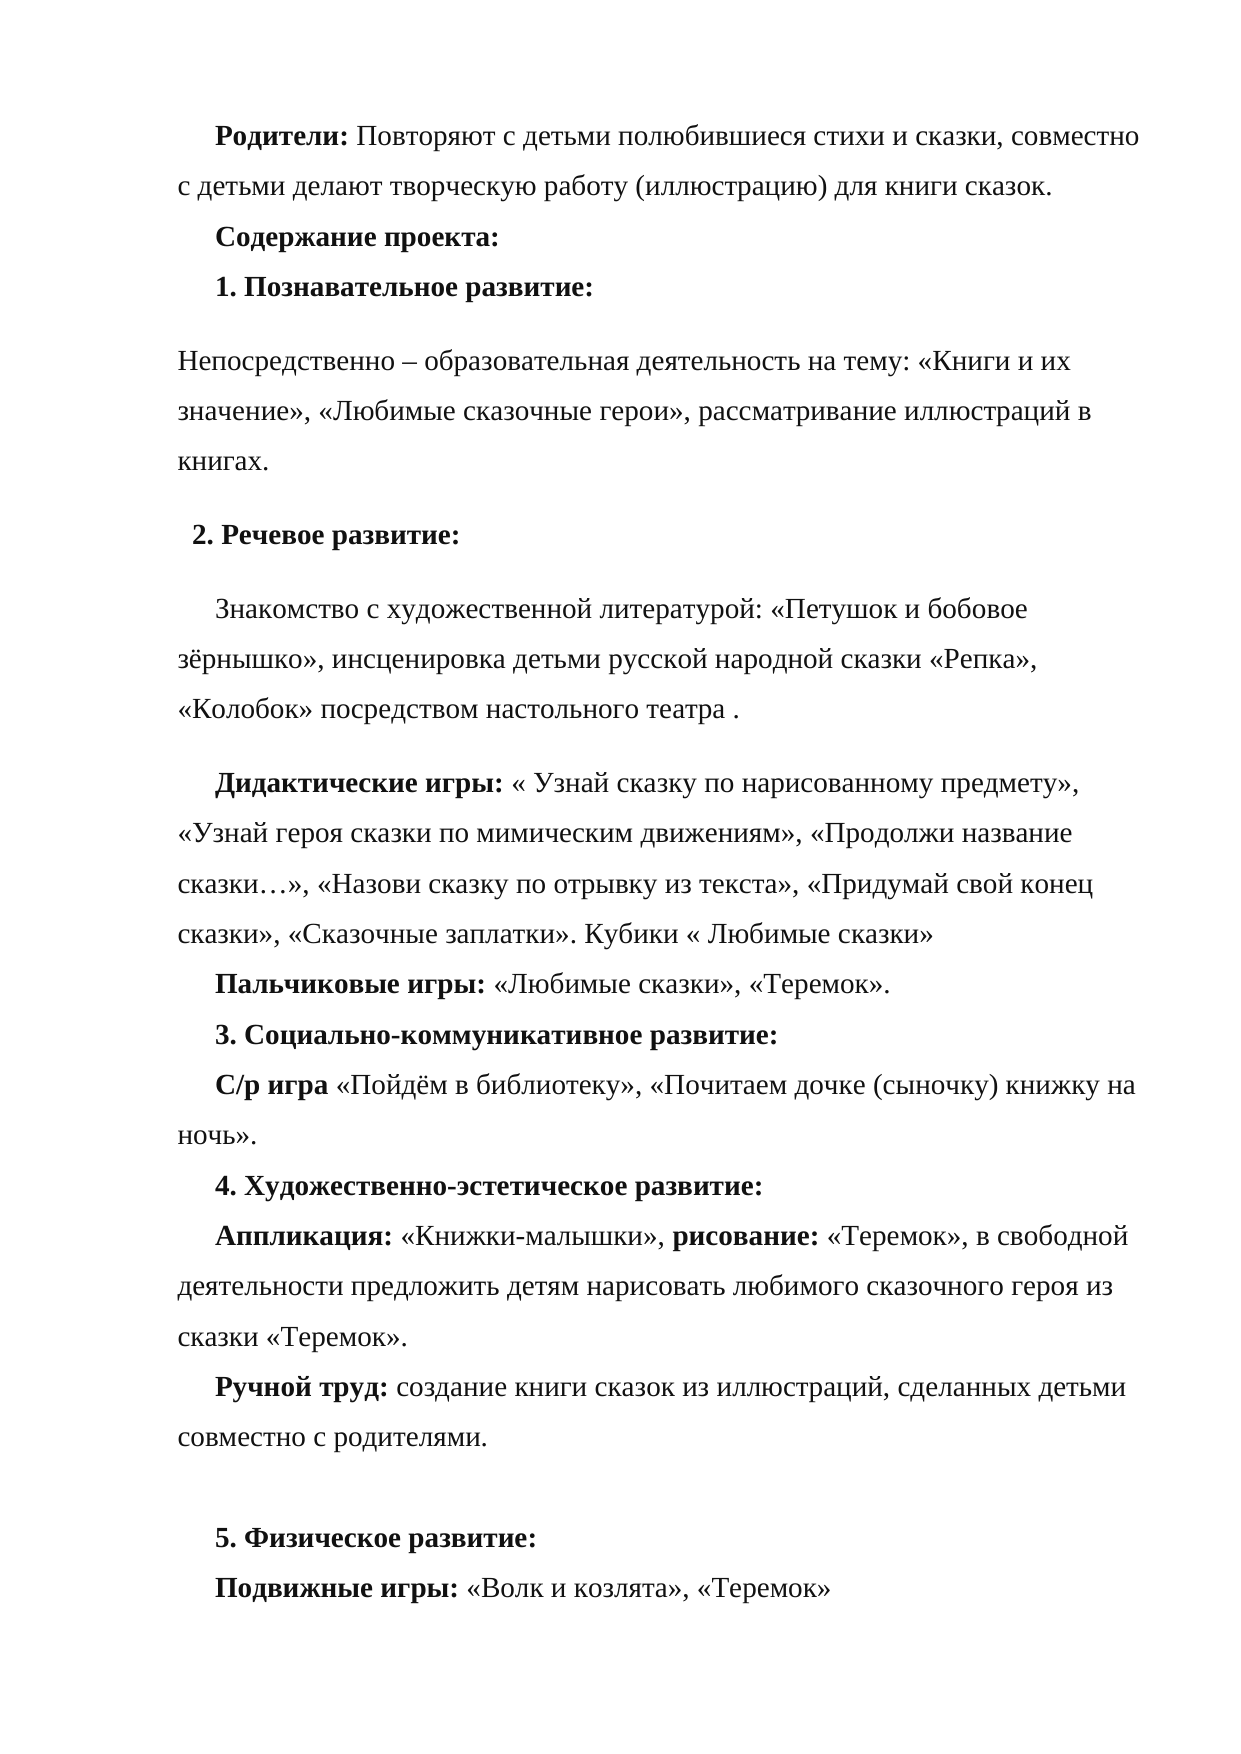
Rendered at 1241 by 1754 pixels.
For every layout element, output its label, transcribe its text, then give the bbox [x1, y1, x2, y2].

text Подвижные игры: «Волк и козлята», «Теремок» [177, 1570, 1152, 1604]
text Родители: Повторяют с детьми полюбившиеся стихи и сказки, совместно с детьми делают творческую работу (иллюстрацию) для книги сказок. [177, 118, 1152, 202]
text Дидактические игры: « Узнай сказку по нарисованному предмету», «Узнай героя сказки по мимическим движениям», «Продолжи название сказки…», «Назови сказку по отрывку из текста», «Придумай свой конец сказки», «Сказочные заплатки». Кубики « Любимые сказки» [177, 765, 1152, 950]
text Знакомство с художественной литературой: «Петушок и бобовое зёрнышко», инсценировка детьми русской народной сказки «Репка», «Колобок» посредством настольного театра . [177, 591, 1152, 725]
text 5. Физическое развитие: [177, 1520, 1152, 1553]
text Аппликация: «Книжки-малышки», рисование: «Теремок», в свободной деятельности предложить детям нарисовать любимого сказочного героя из сказки «Теремок». [177, 1218, 1152, 1352]
text 1. Познавательное развитие: [177, 269, 1152, 303]
text Ручной труд: создание книги сказок из иллюстраций, сделанных детьми совместно с родителями. [177, 1369, 1152, 1453]
text 3. Социально-коммуникативное развитие: [177, 1017, 1152, 1050]
text Содержание проекта: [177, 219, 1152, 252]
text С/р игра «Пойдём в библиотеку», «Почитаем дочке (сыночку) книжку на ночь». [177, 1067, 1152, 1151]
text Непосредственно – образовательная деятельность на тему: «Книги и их значение», «Любимые сказочные герои», рассматривание иллюстраций в книгах. [177, 343, 1152, 477]
text Пальчиковые игры: «Любимые сказки», «Теремок». [177, 967, 1152, 1000]
text 2. Речевое развитие: [177, 517, 1152, 551]
text 4. Художественно-эстетическое развитие: [177, 1168, 1152, 1201]
